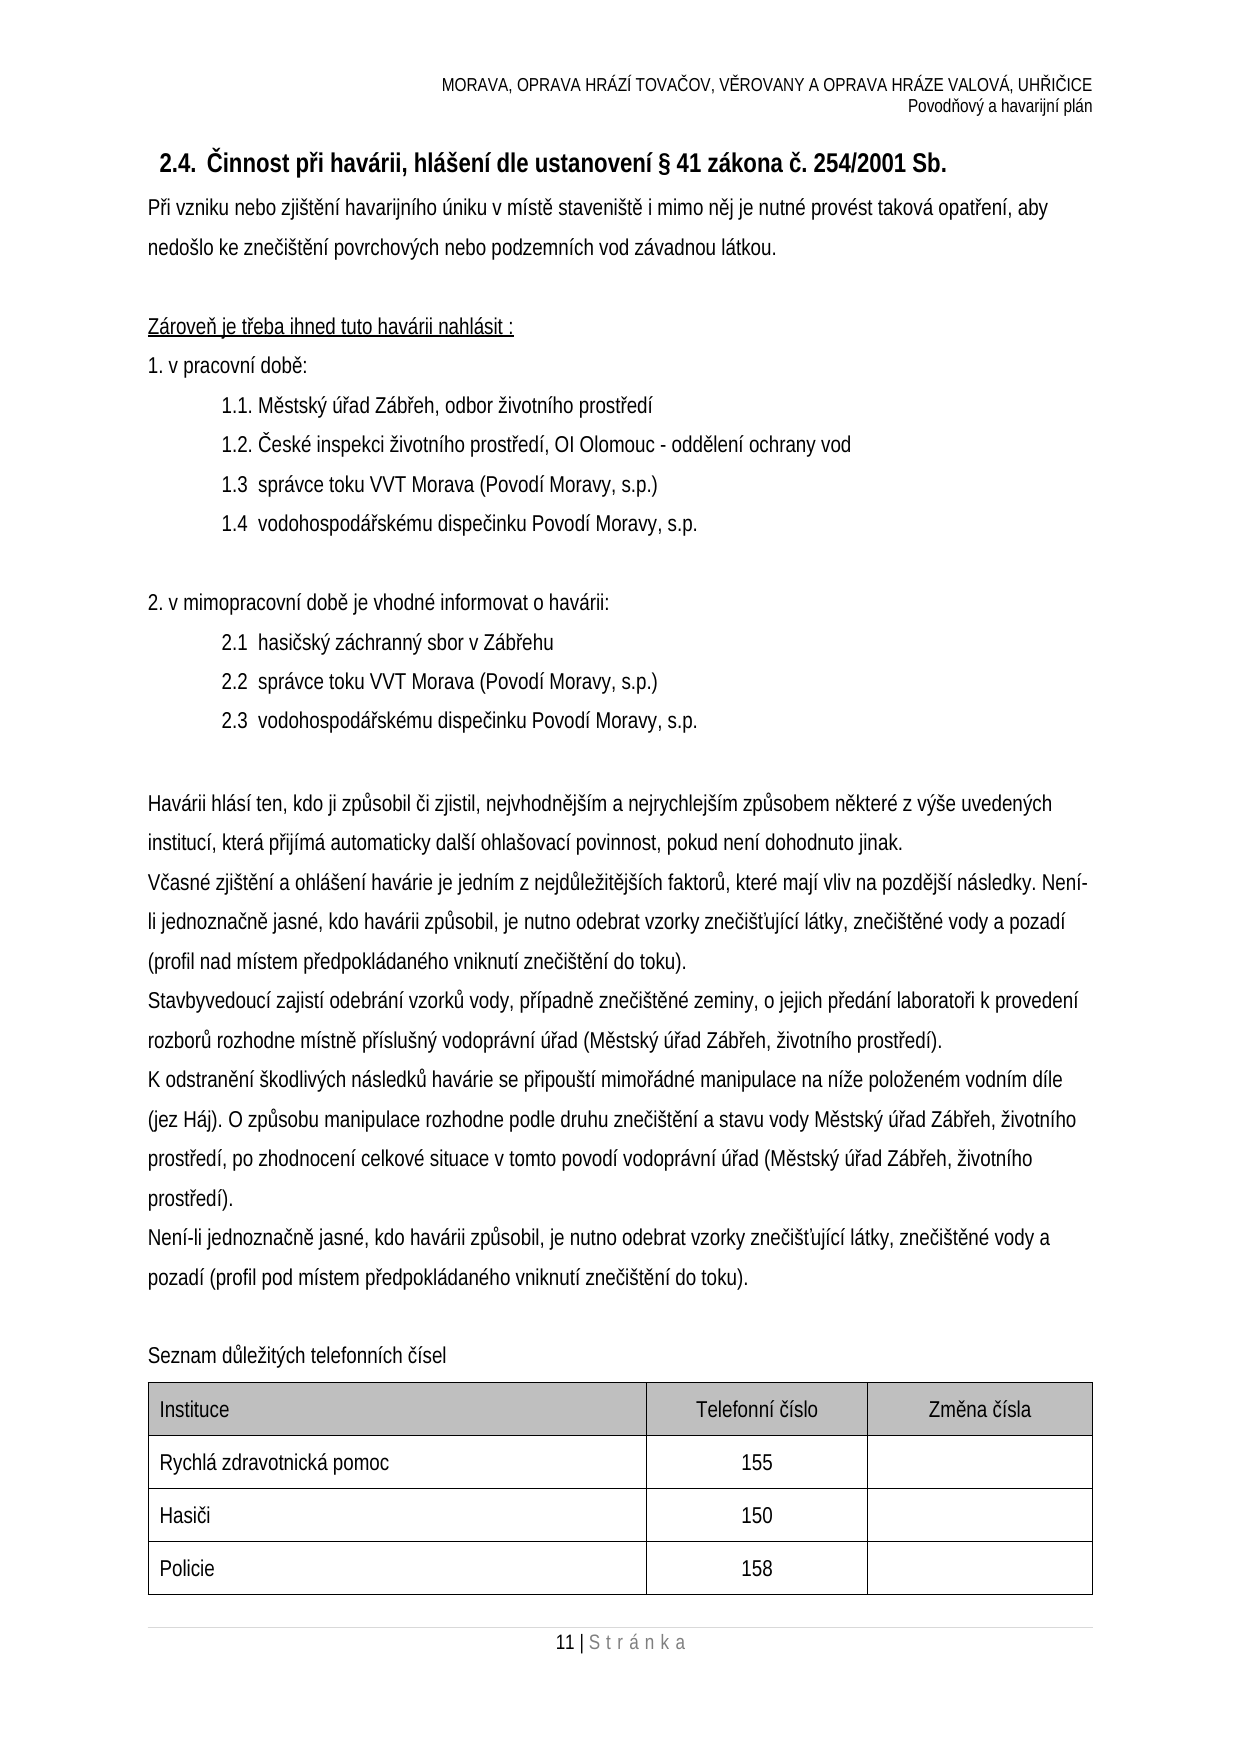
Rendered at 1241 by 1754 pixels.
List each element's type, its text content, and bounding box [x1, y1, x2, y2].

text Není-li jednoznačně jasné, kdo havárii způsobil, je nutno odebrat vzorky znečišťující látky, znečištěné vody a pozadí (profil pod místem předpokládaného vniknutí znečištění do toku). [148, 1224, 1093, 1290]
text 1. v pracovní době: [148, 352, 1093, 378]
table_cell Policie [149, 1542, 646, 1594]
text 1.1. Městský úřad Zábřeh, odbor životního prostředí [148, 392, 1093, 418]
text 1.3 správce toku VVT Morava (Povodí Moravy, s.p.) [148, 471, 1093, 497]
text 2. v mimopracovní době je vhodné informovat o havárii: [148, 589, 1093, 615]
table_cell 150 [647, 1489, 867, 1541]
table_header Telefonní číslo [647, 1383, 867, 1435]
table_cell Rychlá zdravotnická pomoc [149, 1436, 646, 1488]
table_cell Hasiči [149, 1489, 646, 1541]
text 1.2. České inspekci životního prostředí, OI Olomouc - oddělení ochrany vod [148, 431, 1093, 457]
text Zároveň je třeba ihned tuto havárii nahlásit : [148, 313, 1093, 339]
text Včasné zjištění a ohlášení havárie je jedním z nejdůležitějších faktorů, které mají vliv na pozdější následky. Není-li jednoznačně jasné, kdo havárii způsobil, je nutno odebrat vzorky znečišťující látky, znečištěné vody a pozadí (profil nad místem předpokládaného vniknutí znečištění do toku). [148, 869, 1093, 974]
text 2.3 vodohospodářskému dispečinku Povodí Moravy, s.p. [148, 707, 1093, 734]
table_header Změna čísla [868, 1383, 1092, 1435]
text Stavbyvedoucí zajistí odebrání vzorků vody, případně znečištěné zeminy, o jejich předání laboratoři k provedení rozborů rozhodne místně příslušný vodoprávní úřad (Městský úřad Zábřeh, životního prostředí). [148, 987, 1093, 1053]
table_cell [868, 1489, 1092, 1541]
table_cell 155 [647, 1436, 867, 1488]
text K odstranění škodlivých následků havárie se připouští mimořádné manipulace na níže položeném vodním díle (jez Háj). O způsobu manipulace rozhodne podle druhu znečištění a stavu vody Městský úřad Zábřeh, životního prostředí, po zhodnocení celkové situace v tomto povodí vodoprávní úřad (Městský úřad Zábřeh, životního prostředí). [148, 1066, 1093, 1211]
subtitle Činnost při havárii, hlášení dle ustanovení § 41 zákona č. 254/2001 Sb. [159, 148, 1093, 179]
text 2.2 správce toku VVT Morava (Povodí Moravy, s.p.) [148, 668, 1093, 694]
text Seznam důležitých telefonních čísel [148, 1342, 1093, 1369]
text 2.1 hasičský záchranný sbor v Zábřehu [148, 628, 1093, 655]
table_cell [868, 1436, 1092, 1488]
table_cell 158 [647, 1542, 867, 1594]
table_header Instituce [149, 1383, 646, 1435]
text Havárii hlásí ten, kdo ji způsobil či zjistil, nejvhodnějším a nejrychlejším způsobem některé z výše uvedených institucí, která přijímá automaticky další ohlašovací povinnost, pokud není dohodnuto jinak. [148, 790, 1093, 856]
text 1.4 vodohospodářskému dispečinku Povodí Moravy, s.p. [148, 510, 1093, 536]
table_cell [868, 1542, 1092, 1594]
text Při vzniku nebo zjištění havarijního úniku v místě staveniště i mimo něj je nutné provést taková opatření, aby nedošlo ke znečištění povrchových nebo podzemních vod závadnou látkou. [148, 194, 1093, 260]
